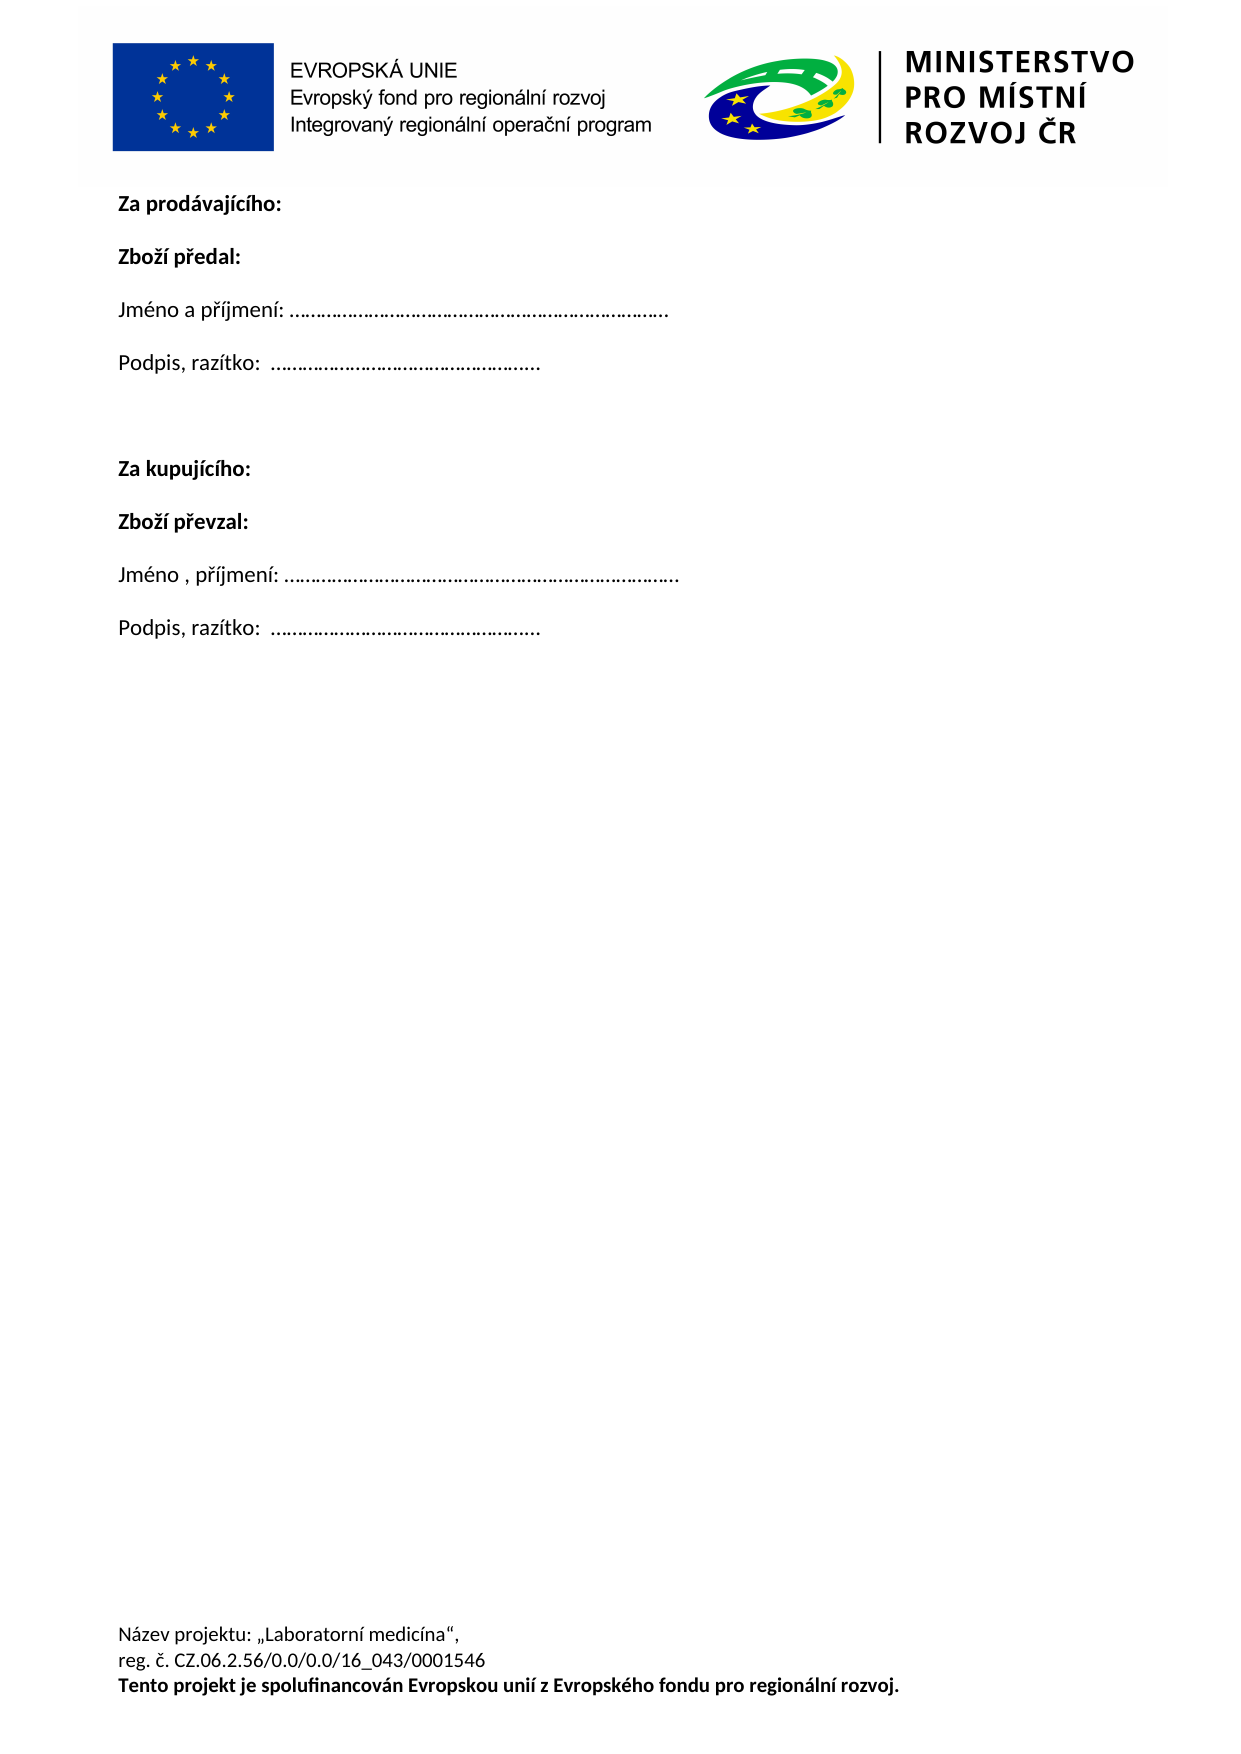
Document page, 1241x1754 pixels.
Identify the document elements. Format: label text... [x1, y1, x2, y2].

text Podpis, razítko: …………………………………………... [118, 348, 1122, 376]
text Za prodávajícího: [118, 189, 1122, 217]
text Podpis, razítko: …………………………………………... [118, 613, 1122, 641]
text Zboží převzal: [118, 507, 1122, 535]
text Jméno a příjmení: ……………………………………………………………… [118, 295, 1122, 323]
text Jméno , příjmení: ………………………………………………………………… [118, 560, 1122, 588]
text Za kupujícího: [118, 454, 1122, 482]
text Zboží předal: [118, 242, 1122, 270]
picture [77, 6, 1169, 187]
